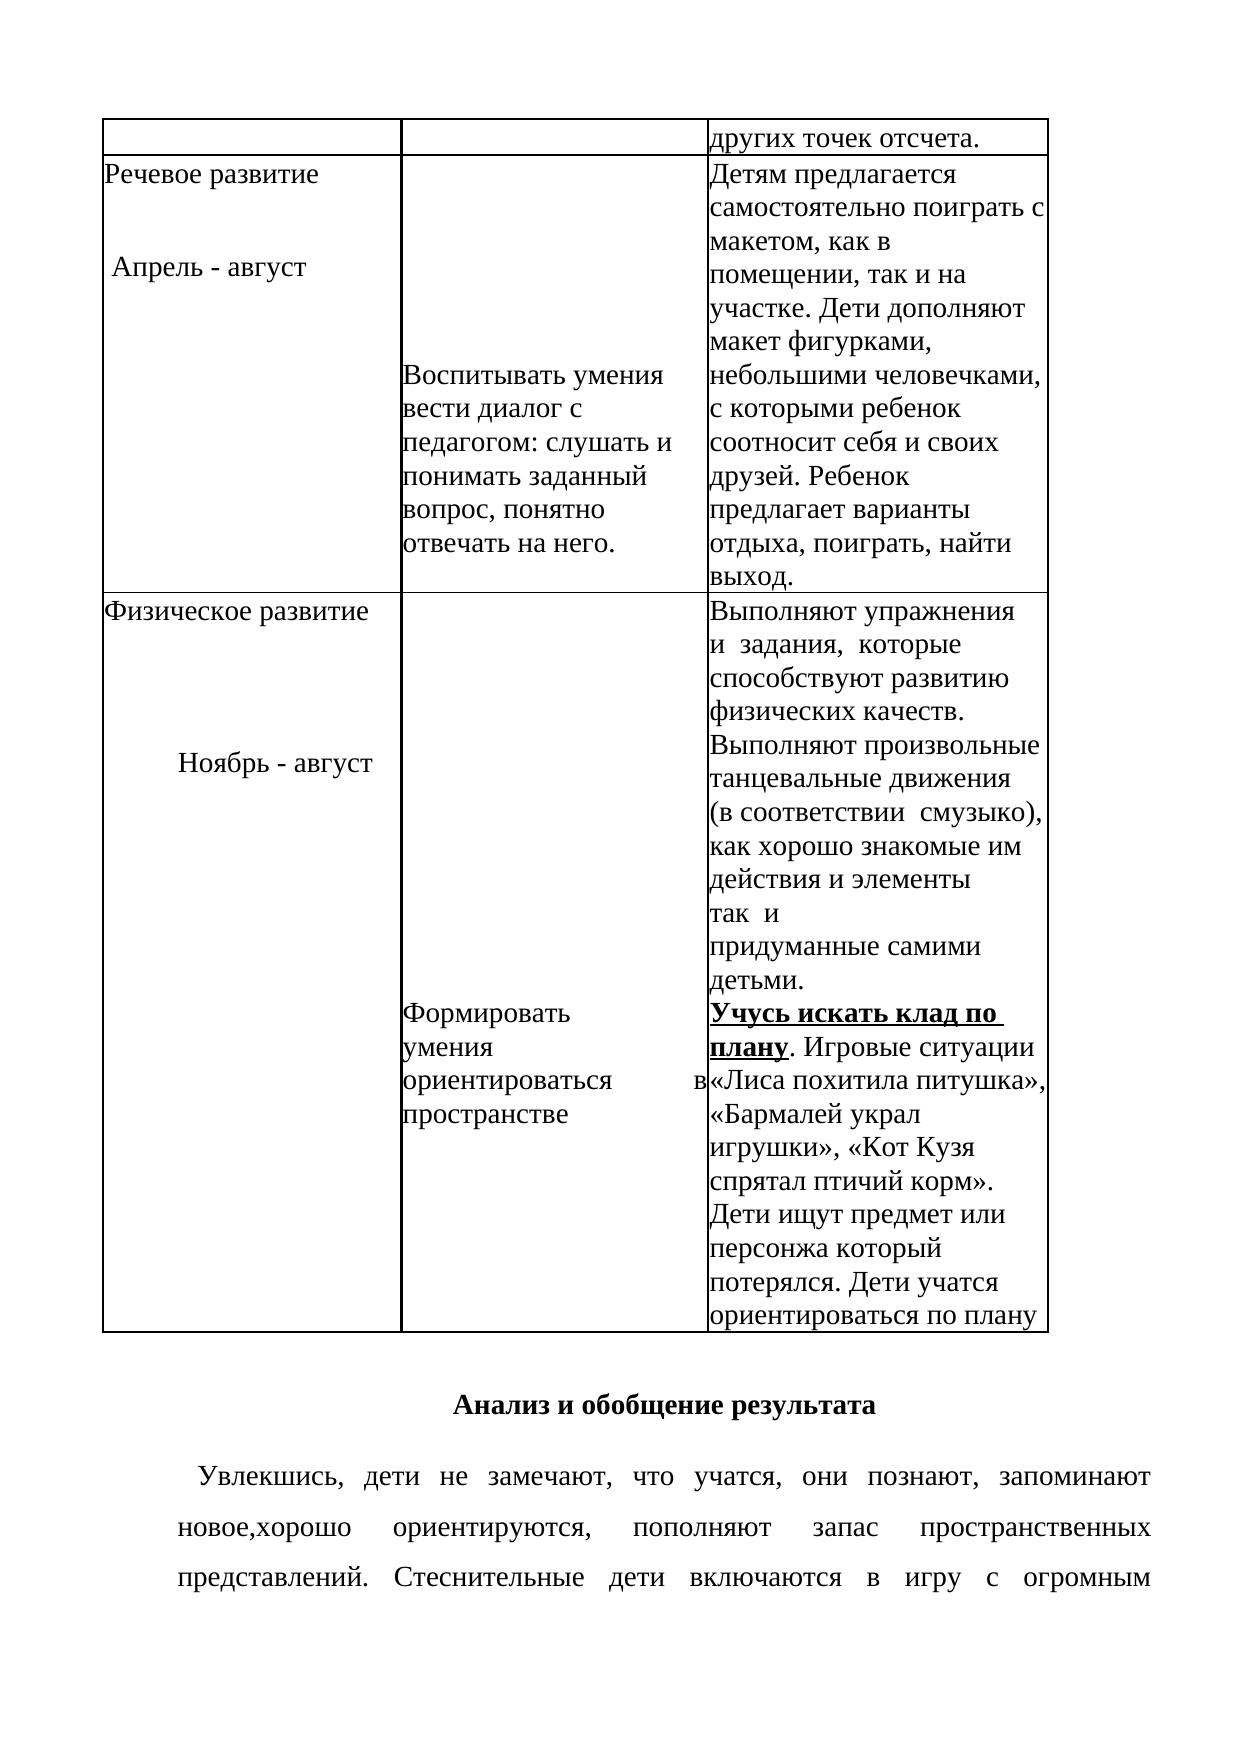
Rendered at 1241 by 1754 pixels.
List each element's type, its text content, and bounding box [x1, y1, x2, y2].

table_cell Детям предлагается самостоятельно поиграть с макетом, как в помещении, так и на участке. Дети дополняют макет фигурками, небольшими человечками, с которыми ребенок соотносит себя и своих друзей. Ребенок предлагает варианты отдыха, поиграть, найти выход. [709, 156, 1047, 592]
table_cell Выполняют упражнения и задания, которые способствуют развитию физических качеств. Выполняют произвольные танцевальные движения (в соответствии смузыко), как хорошо знакомые им действия и элементы так и придуманные самими детьми. Учусь искать клад по плану. Игровые ситуации «Лиса похитила питушка», «Бармалей украл игрушки», «Кот Кузя спрятал птичий корм». Дети ищут предмет или персонжа который потерялся. Дети учатся ориентироваться по плану [709, 593, 1047, 1331]
table_cell Физическое развитие Ноябрь - август [104, 593, 400, 1331]
table_cell Воспитывать умения вести диалог с педагогом: слушать и понимать заданный вопрос, понятно отвечать на него. [403, 156, 707, 592]
table_cell Формировать умения ориентироваться в пространстве [403, 593, 707, 1331]
text Анализ и обобщение результата [177, 1387, 1152, 1421]
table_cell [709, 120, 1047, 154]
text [177, 1458, 1152, 1593]
table_cell Речевое развитие Апрель - август [104, 156, 400, 592]
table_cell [104, 120, 400, 154]
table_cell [403, 120, 707, 154]
